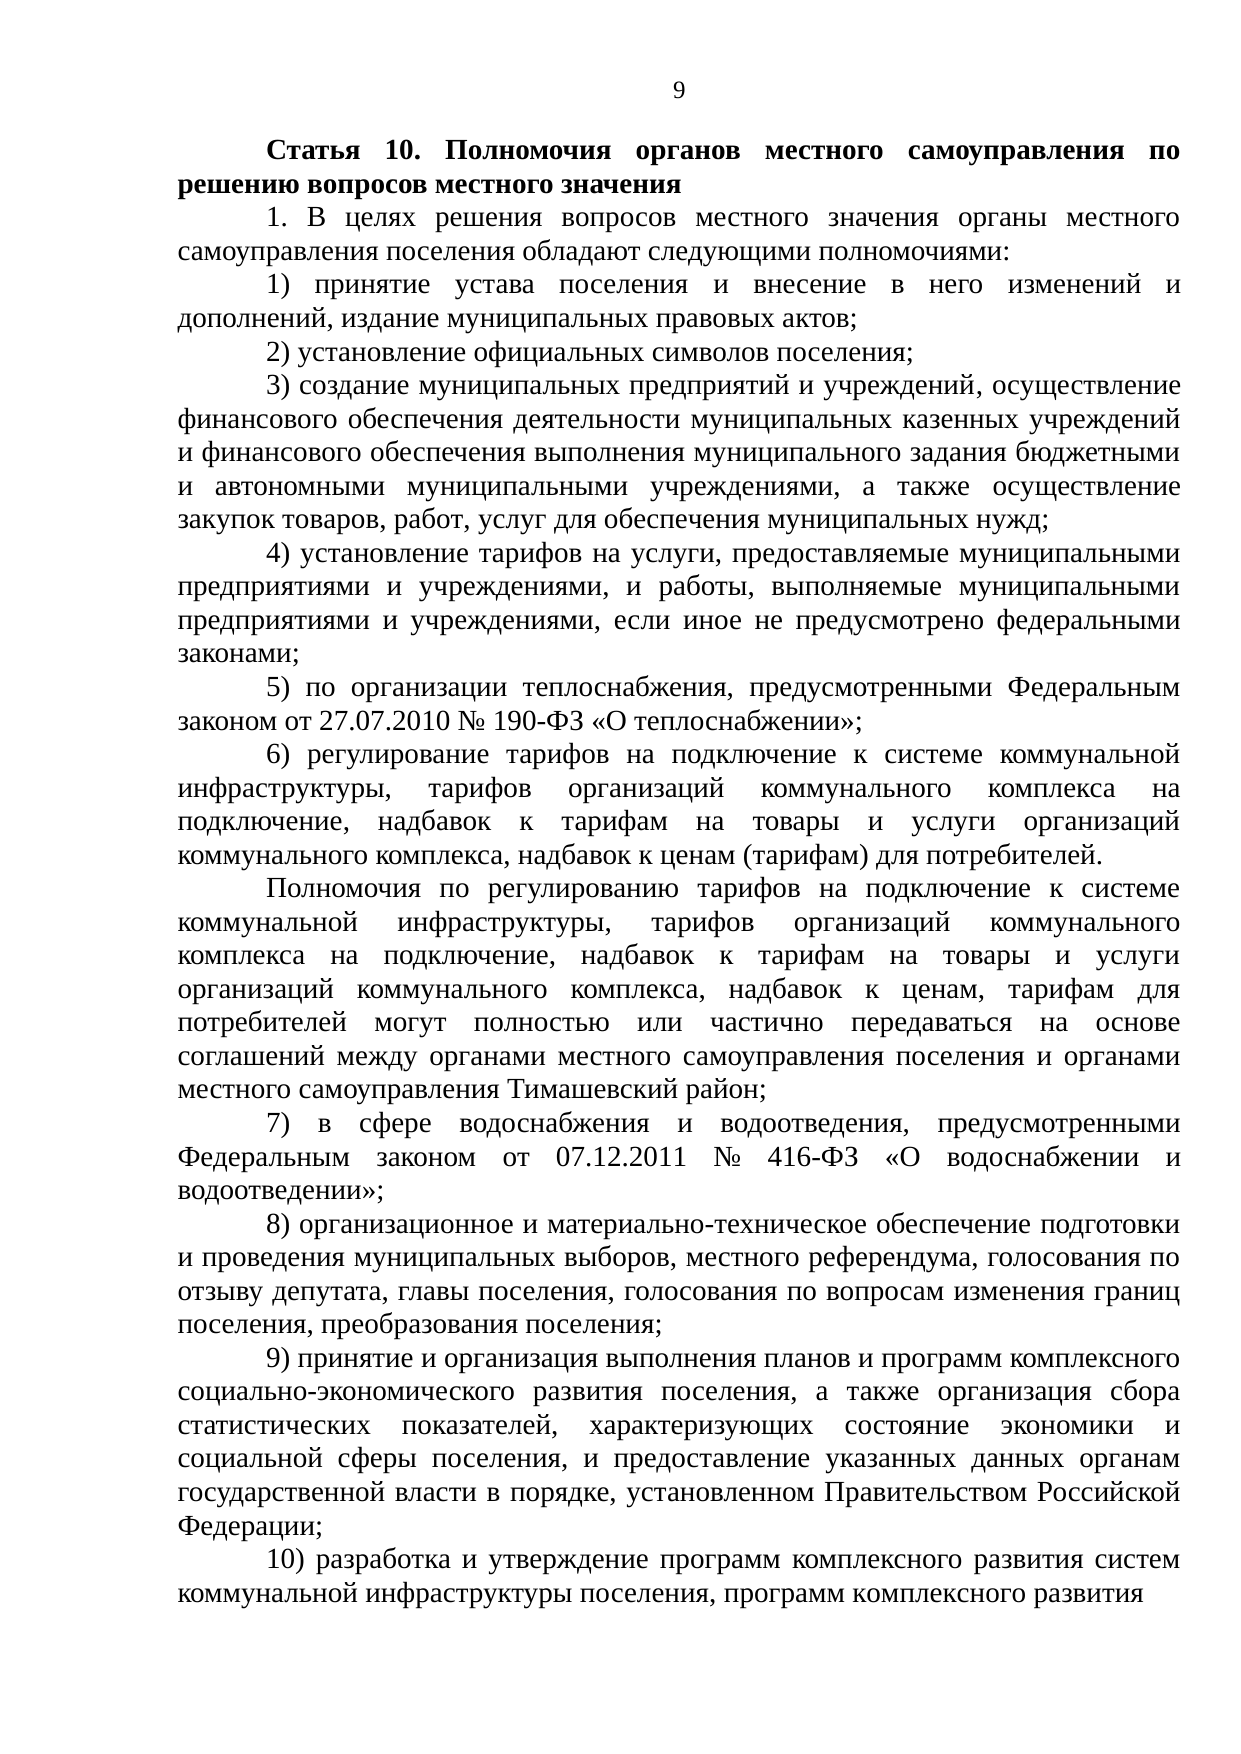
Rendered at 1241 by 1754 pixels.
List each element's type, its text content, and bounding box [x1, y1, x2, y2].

text 1) принятие устава поселения и внесение в него изменений и дополнений, издание муниципальных правовых актов; [177, 267, 1181, 334]
text 1. В целях решения вопросов местного значения органы местного самоуправления поселения обладают следующими полномочиями: [177, 199, 1181, 267]
text Полномочия по регулированию тарифов на подключение к системе коммунальной инфраструктуры, тарифов организаций коммунального комплекса на подключение, надбавок к тарифам на товары и услуги организаций коммунального комплекса, надбавок к ценам, тарифам для потребителей могут полностью или частично передаваться на основе соглашений между органами местного самоуправления поселения и органами местного самоуправления Тимашевский район; [177, 870, 1181, 1105]
text 8) организационное и материально-техническое обеспечение подготовки и проведения муниципальных выборов, местного референдума, голосования по отзыву депутата, главы поселения, голосования по вопросам изменения границ поселения, преобразования поселения; [177, 1206, 1181, 1340]
text 9) принятие и организация выполнения планов и программ комплексного социально-экономического развития поселения, а также организация сбора статистических показателей, характеризующих состояние экономики и социальной сферы поселения, и предоставление указанных данных органам государственной власти в порядке, установленном Правительством Российской Федерации; [177, 1340, 1181, 1541]
text 6) регулирование тарифов на подключение к системе коммунальной инфраструктуры, тарифов организаций коммунального комплекса на подключение, надбавок к тарифам на товары и услуги организаций коммунального комплекса, надбавок к ценам (тарифам) для потребителей. [177, 736, 1181, 870]
text 2) установление официальных символов поселения; [177, 334, 1181, 367]
text 10) разработка и утверждение программ комплексного развития систем коммунальной инфраструктуры поселения, программ комплексного развития [177, 1541, 1181, 1608]
text 4) установление тарифов на услуги, предоставляемые муниципальными предприятиями и учреждениями, и работы, выполняемые муниципальными предприятиями и учреждениями, если иное не предусмотрено федеральными законами; [177, 535, 1181, 669]
text Статья 10. Полномочия органов местного самоуправления по решению вопросов местного значения [177, 132, 1181, 199]
text 3) создание муниципальных предприятий и учреждений, осуществление финансового обеспечения деятельности муниципальных казенных учреждений и финансового обеспечения выполнения муниципального задания бюджетными и автономными муниципальными учреждениями, а также осуществление закупок товаров, работ, услуг для обеспечения муниципальных нужд; [177, 367, 1181, 535]
text 7) в сфере водоснабжения и водоотведения, предусмотренными Федеральным законом от 07.12.2011 № 416-ФЗ «О водоснабжении и водоотведении»; [177, 1105, 1181, 1206]
subtitle 5) по организации теплоснабжения, предусмотренными Федеральным законом от 27.07.2010 № 190-ФЗ «О теплоснабжении»; [177, 669, 1181, 736]
